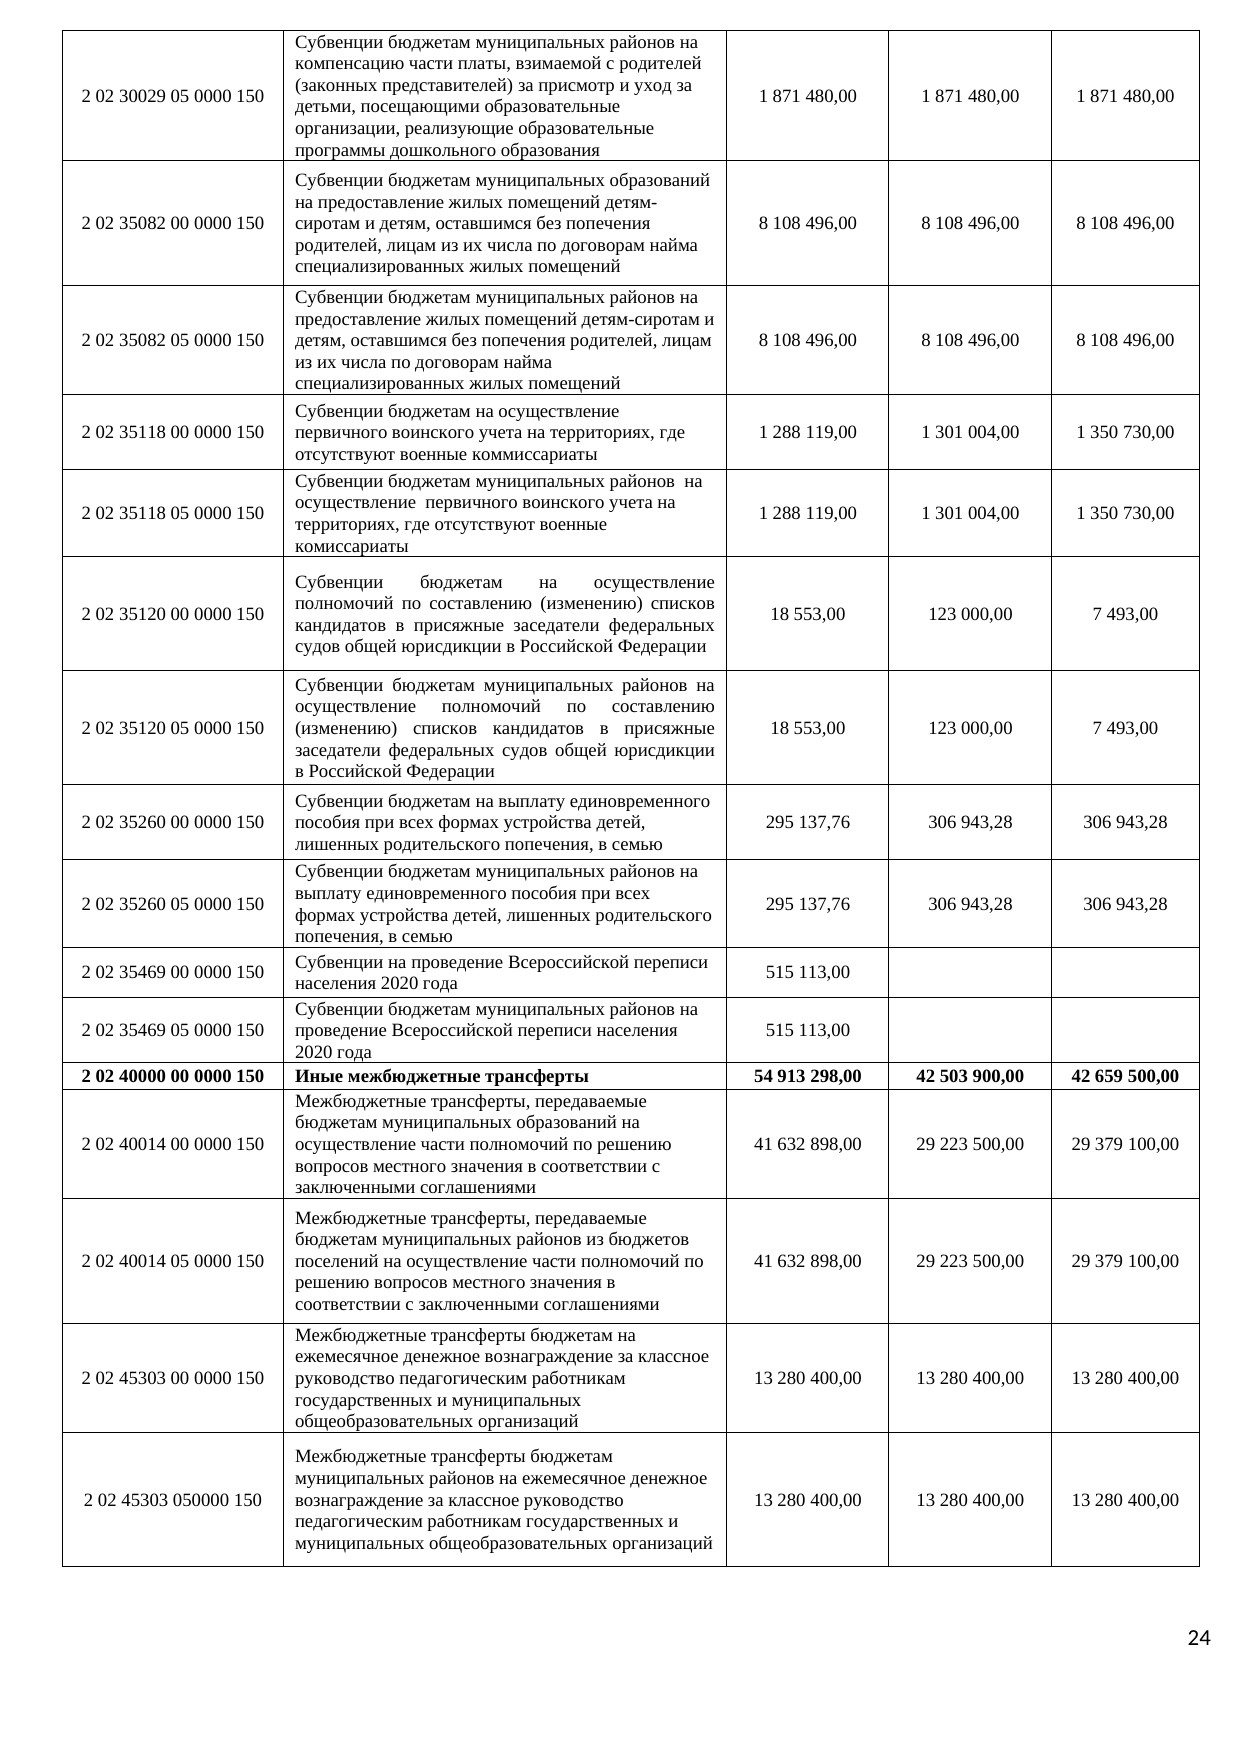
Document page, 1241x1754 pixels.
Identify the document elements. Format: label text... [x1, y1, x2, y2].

table_cell 8 108 496,00 [1052, 286, 1199, 394]
table_cell [889, 948, 1051, 997]
table_cell 1 288 119,00 [727, 470, 888, 556]
table_cell 1 301 004,00 [889, 470, 1051, 556]
table_cell 306 943,28 [1052, 785, 1199, 859]
table_cell [1052, 948, 1199, 997]
table_cell 2 02 35082 05 0000 150 [63, 286, 283, 394]
table_cell 13 280 400,00 [1052, 1324, 1199, 1432]
table_cell 7 493,00 [1052, 671, 1199, 784]
table_cell 306 943,28 [1052, 860, 1199, 947]
table_cell Иные межбюджетные трансферты [284, 1063, 726, 1089]
table_cell 29 379 100,00 [1052, 1199, 1199, 1323]
table_cell Субвенции бюджетам муниципальных образований на предоставление жилых помещений детям-сиротам и детям, оставшимся без попечения родителей, лицам из их числа по договорам найма специализированных жилых помещений [284, 161, 726, 285]
table_cell 42 503 900,00 [889, 1063, 1051, 1089]
table_cell 1 301 004,00 [889, 395, 1051, 469]
table_cell 295 137,76 [727, 785, 888, 859]
table_cell 1 871 480,00 [727, 31, 888, 160]
table_cell 8 108 496,00 [727, 286, 888, 394]
table_cell 29 379 100,00 [1052, 1090, 1199, 1198]
table_cell Субвенции бюджетам муниципальных районов на выплату единовременного пособия при всех формах устройства детей, лишенных родительского попечения, в семью [284, 860, 726, 947]
table_cell Субвенции бюджетам муниципальных районов на предоставление жилых помещений детям-сиротам и детям, оставшимся без попечения родителей, лицам из их числа по договорам найма специализированных жилых помещений [284, 286, 726, 394]
table_cell 7 493,00 [1052, 557, 1199, 670]
table_cell Субвенции бюджетам на осуществление полномочий по составлению (изменению) списков кандидатов в присяжные заседатели федеральных судов общей юрисдикции в Российской Федерации [284, 557, 726, 670]
table_cell 18 553,00 [727, 671, 888, 784]
table_cell 2 02 35260 05 0000 150 [63, 860, 283, 947]
table_cell 13 280 400,00 [1052, 1433, 1199, 1566]
table_cell 2 02 40000 00 0000 150 [63, 1063, 283, 1089]
table_cell 2 02 45303 050000 150 [63, 1433, 283, 1566]
table_cell 1 350 730,00 [1052, 470, 1199, 556]
table_cell Межбюджетные трансферты бюджетам на ежемесячное денежное вознаграждение за классное руководство педагогическим работникам государственных и муниципальных общеобразовательных организаций [284, 1324, 726, 1432]
table_cell 18 553,00 [727, 557, 888, 670]
table_cell 29 223 500,00 [889, 1090, 1051, 1198]
table_cell 13 280 400,00 [727, 1433, 888, 1566]
table_cell 515 113,00 [727, 998, 888, 1062]
table_cell 2 02 35469 00 0000 150 [63, 948, 283, 997]
table_cell Межбюджетные трансферты бюджетам муниципальных районов на ежемесячное денежное вознаграждение за классное руководство педагогическим работникам государственных и муниципальных общеобразовательных организаций [284, 1433, 726, 1566]
table_cell 2 02 35120 05 0000 150 [63, 671, 283, 784]
table_cell 42 659 500,00 [1052, 1063, 1199, 1089]
table_cell 515 113,00 [727, 948, 888, 997]
table_cell 8 108 496,00 [1052, 161, 1199, 285]
table_cell 2 02 35118 00 0000 150 [63, 395, 283, 469]
table_cell 306 943,28 [889, 785, 1051, 859]
table_cell 29 223 500,00 [889, 1199, 1051, 1323]
table_cell 2 02 45303 00 0000 150 [63, 1324, 283, 1432]
table_cell Субвенции бюджетам на осуществление первичного воинского учета на территориях, где отсутствуют военные коммиссариаты [284, 395, 726, 469]
table_cell 8 108 496,00 [889, 286, 1051, 394]
table_cell 13 280 400,00 [889, 1324, 1051, 1432]
table_cell 1 871 480,00 [889, 31, 1051, 160]
table_cell 1 350 730,00 [1052, 395, 1199, 469]
table_cell 13 280 400,00 [727, 1324, 888, 1432]
table_cell 306 943,28 [889, 860, 1051, 947]
table_cell 2 02 35260 00 0000 150 [63, 785, 283, 859]
table_cell Субвенции бюджетам на выплату единовременного пособия при всех формах устройства детей, лишенных родительского попечения, в семью [284, 785, 726, 859]
table_cell 123 000,00 [889, 671, 1051, 784]
table_cell 2 02 40014 05 0000 150 [63, 1199, 283, 1323]
table_cell [1052, 998, 1199, 1062]
table_cell Субвенции на проведение Всероссийской переписи населения 2020 года [284, 948, 726, 997]
table_cell 1 871 480,00 [1052, 31, 1199, 160]
table_cell 123 000,00 [889, 557, 1051, 670]
table_cell 1 288 119,00 [727, 395, 888, 469]
table_cell 8 108 496,00 [727, 161, 888, 285]
table_cell 2 02 35469 05 0000 150 [63, 998, 283, 1062]
table_cell 2 02 40014 00 0000 150 [63, 1090, 283, 1198]
table_cell Субвенции бюджетам муниципальных районов на осуществление первичного воинского учета на территориях, где отсутствуют военные комиссариаты [284, 470, 726, 556]
table_cell 41 632 898,00 [727, 1199, 888, 1323]
table_cell Субвенции бюджетам муниципальных районов на компенсацию части платы, взимаемой с родителей (законных представителей) за присмотр и уход за детьми, посещающими образовательные организации, реализующие образовательные программы дошкольного образования [284, 31, 726, 160]
table_cell Субвенции бюджетам муниципальных районов на проведение Всероссийской переписи населения 2020 года [284, 998, 726, 1062]
table_cell 2 02 35082 00 0000 150 [63, 161, 283, 285]
table_cell 295 137,76 [727, 860, 888, 947]
table_cell 2 02 35118 05 0000 150 [63, 470, 283, 556]
table_cell 8 108 496,00 [889, 161, 1051, 285]
table_cell Субвенции бюджетам муниципальных районов на осуществление полномочий по составлению (изменению) списков кандидатов в присяжные заседатели федеральных судов общей юрисдикции в Российской Федерации [284, 671, 726, 784]
table_cell 54 913 298,00 [727, 1063, 888, 1089]
table_cell Межбюджетные трансферты, передаваемые бюджетам муниципальных образований на осуществление части полномочий по решению вопросов местного значения в соответствии с заключенными соглашениями [284, 1090, 726, 1198]
table_cell 2 02 35120 00 0000 150 [63, 557, 283, 670]
table_cell Межбюджетные трансферты, передаваемые бюджетам муниципальных районов из бюджетов поселений на осуществление части полномочий по решению вопросов местного значения в соответствии с заключенными соглашениями [284, 1199, 726, 1323]
table_cell [889, 998, 1051, 1062]
table_cell 13 280 400,00 [889, 1433, 1051, 1566]
table_cell 2 02 30029 05 0000 150 [63, 31, 283, 160]
table_cell 41 632 898,00 [727, 1090, 888, 1198]
